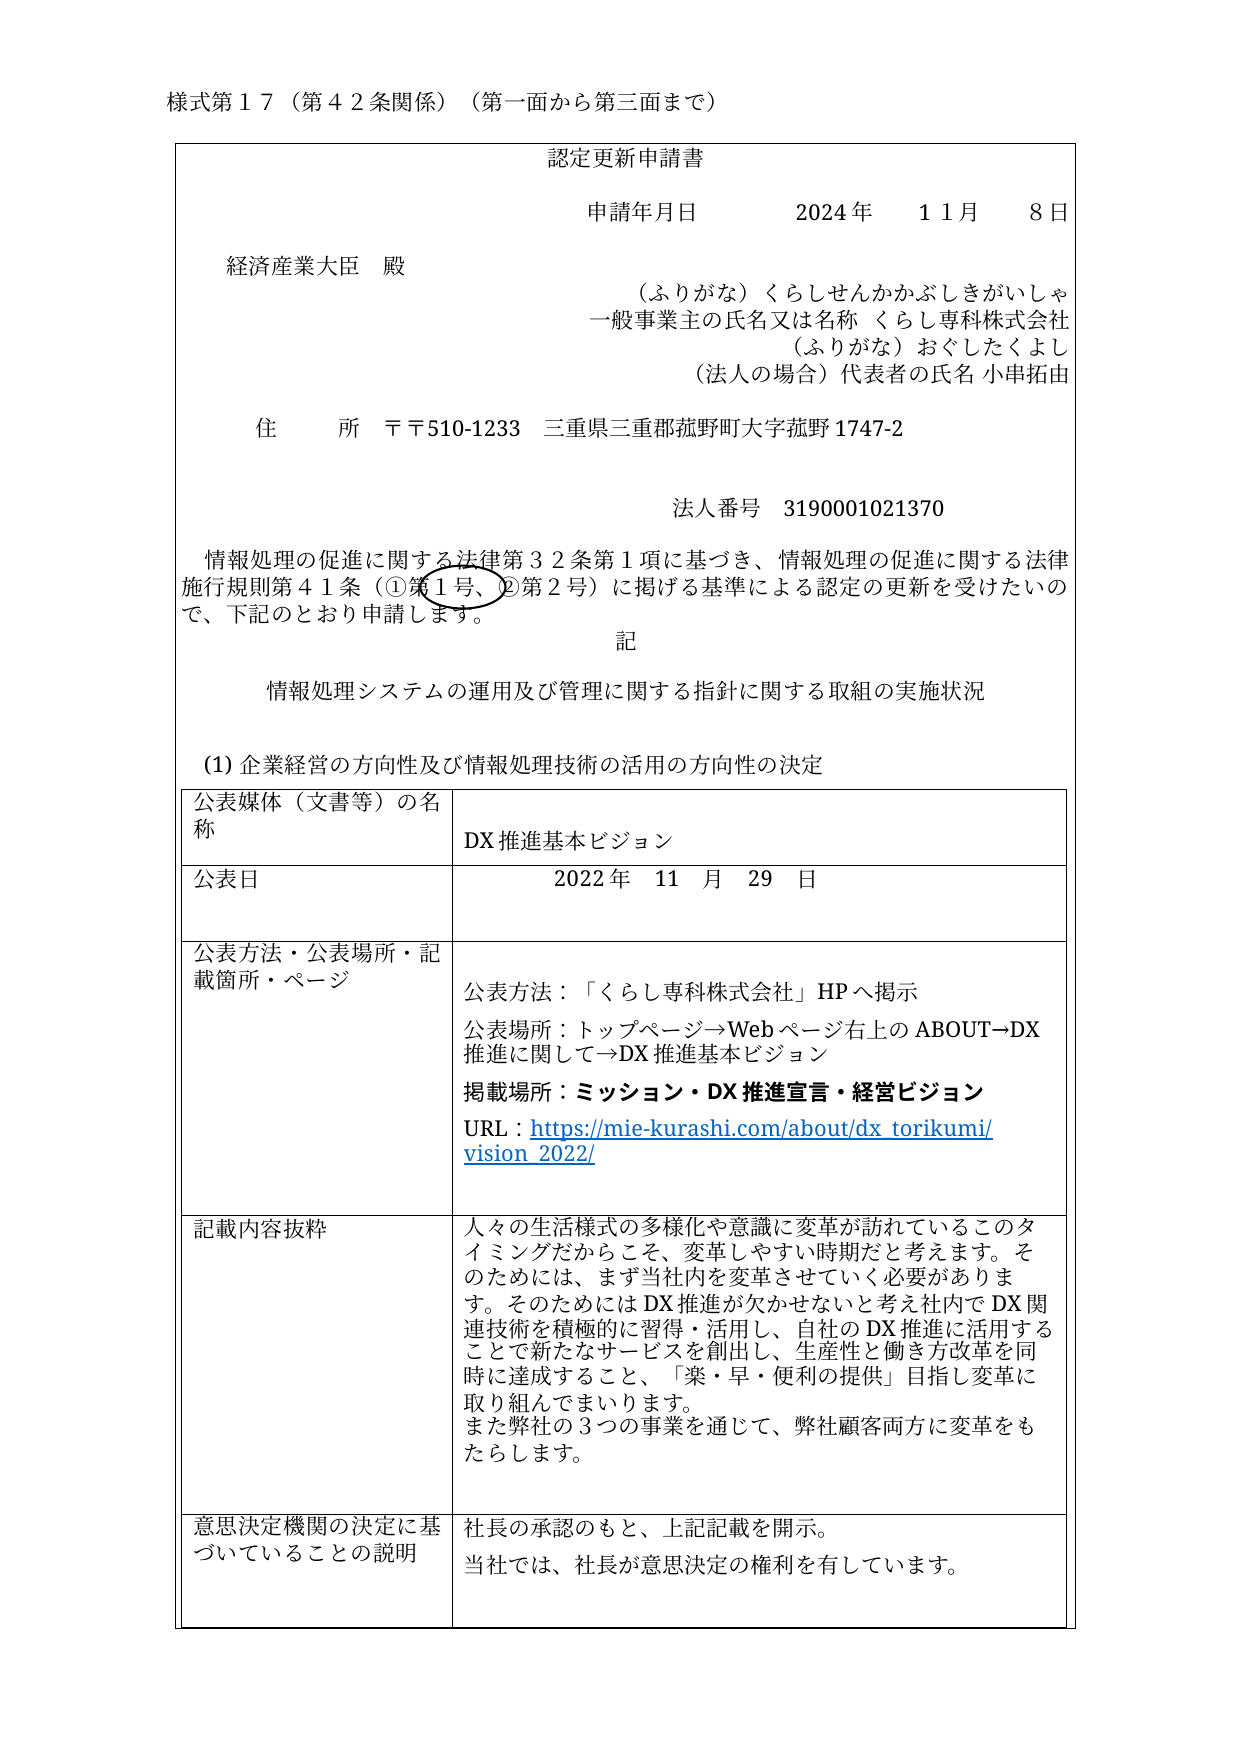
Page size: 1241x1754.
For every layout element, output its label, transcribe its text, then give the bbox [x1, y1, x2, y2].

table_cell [176, 628, 1075, 1628]
text 様式第１７（第４２条関係）（第一面から第三面まで） [167, 89, 1070, 116]
table_header 認定更新申請書 申請年月日 2024年 1１月 ８日 経済産業大臣 殿 （ふりがな）くらしせんかかぶしきがいしゃ 一般事業主の氏名又は名称 くらし専科株式会社 （ふりがな）おぐしたくよし （法人の場合）代表者の氏名 小串拓由 住所 〒〒510-1233 三重県三重郡菰野町大字菰野1747-2 法人番号 3190001021370 情報処理の促進に関する法律第３２条第１項に基づき、情報処理の促進に関する法律施行規則第４１条（①第１号、②第２号）に掲げる基準による認定の更新を受けたいので、下記のとおり申請します。 [176, 144, 1075, 628]
